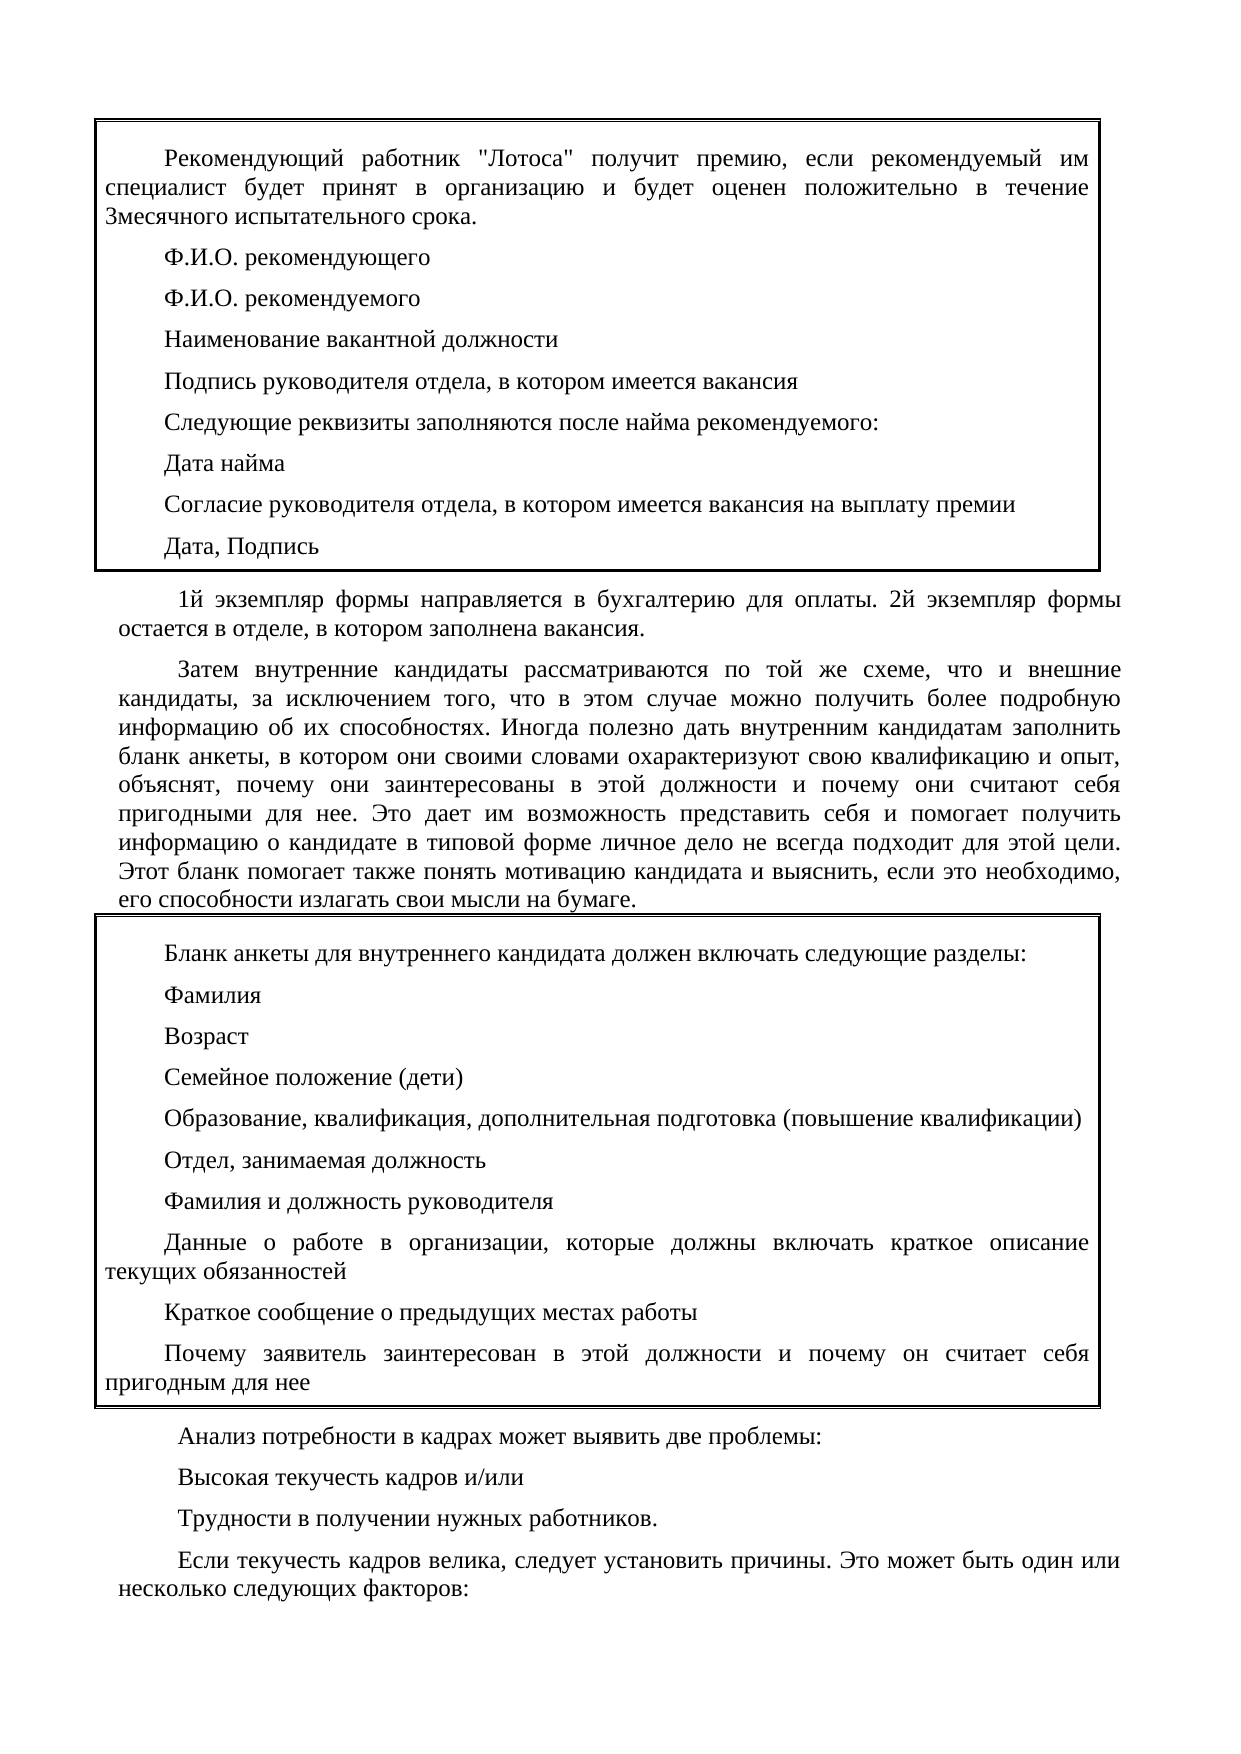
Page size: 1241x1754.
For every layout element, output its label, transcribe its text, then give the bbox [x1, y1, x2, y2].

text Анализ потребности в кадрах может выявить две проблемы: [118, 1421, 1122, 1450]
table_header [97, 122, 1098, 569]
text Если текучесть кадров велика, следует установить причины. Это может быть один или несколько следующих факторов: [118, 1545, 1122, 1602]
text Трудности в получении нужных работников. [118, 1503, 1122, 1532]
text 1й экземпляр формы направляется в бухгалтерию для оплаты. 2й экземпляр формы остается в отделе, в котором заполнена вакансия. [118, 584, 1122, 642]
table_header Бланк анкеты для внутреннего кандидата должен включать следующие разделы: Фамилия Возраст Семейное положение (дети) Образование, квалификация, дополнительная подготовка (повышение квалификации) Отдел, занимаемая должность Фамилия и должность руководителя Данные о работе в организации, которые должны включать краткое описание текущих обязанностей Краткое сообщение о предыдущих местах работы Почему заявитель заинтересован в этой должности и почему он считает себя пригодным для нее [97, 917, 1098, 1405]
text Высокая текучесть кадров и/или [118, 1462, 1122, 1491]
text Затем внутренние кандидаты рассматриваются по той же схеме, что и внешние кандидаты, за исключением того, что в этом случае можно получить более подробную информацию об их способностях. Иногда полезно дать внутренним кандидатам заполнить бланк анкеты, в котором они своими словами охарактеризуют свою квалификацию и опыт, объяснят, почему они заинтересованы в этой должности и почему они считают себя пригодными для нее. Это дает им возможность представить себя и помогает получить информацию о кандидате в типовой форме личное дело не всегда подходит для этой цели. Этот бланк помогает также понять мотивацию кандидата и выяснить, если это необходимо, его способности излагать свои мысли на бумаге. [118, 654, 1122, 913]
